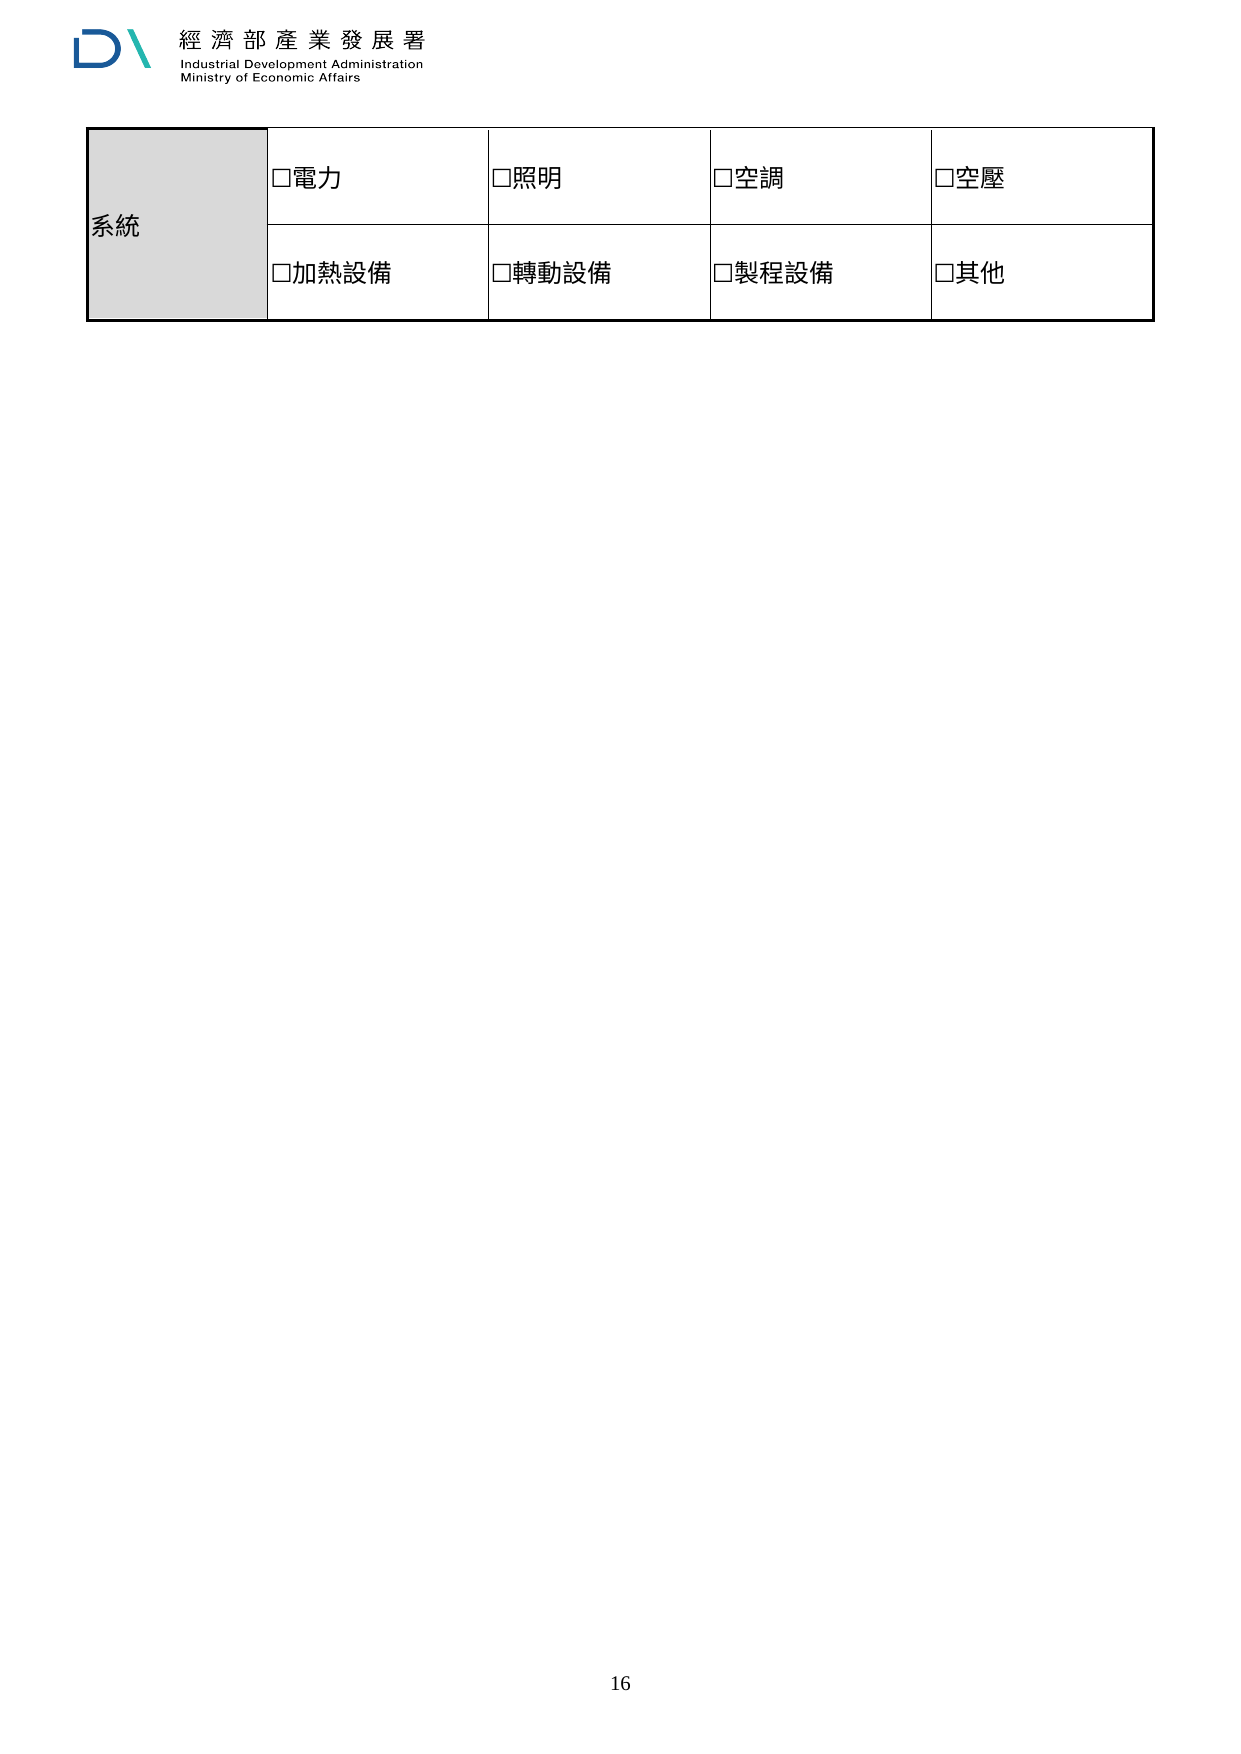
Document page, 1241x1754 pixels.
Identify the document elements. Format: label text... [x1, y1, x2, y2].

table_cell 加熱設備 [268, 225, 488, 318]
table_cell 電力 [268, 128, 489, 224]
table_cell 空調 [710, 128, 932, 224]
table_cell 轉動設備 [489, 225, 710, 318]
table_cell E.預計規劃量測系統 [89, 130, 267, 318]
table_cell 空壓 [932, 128, 1152, 224]
picture [73, 29, 425, 84]
table_cell 照明 [489, 128, 710, 224]
table_cell 其他 [932, 225, 1152, 318]
table_cell 製程設備 [711, 225, 931, 318]
